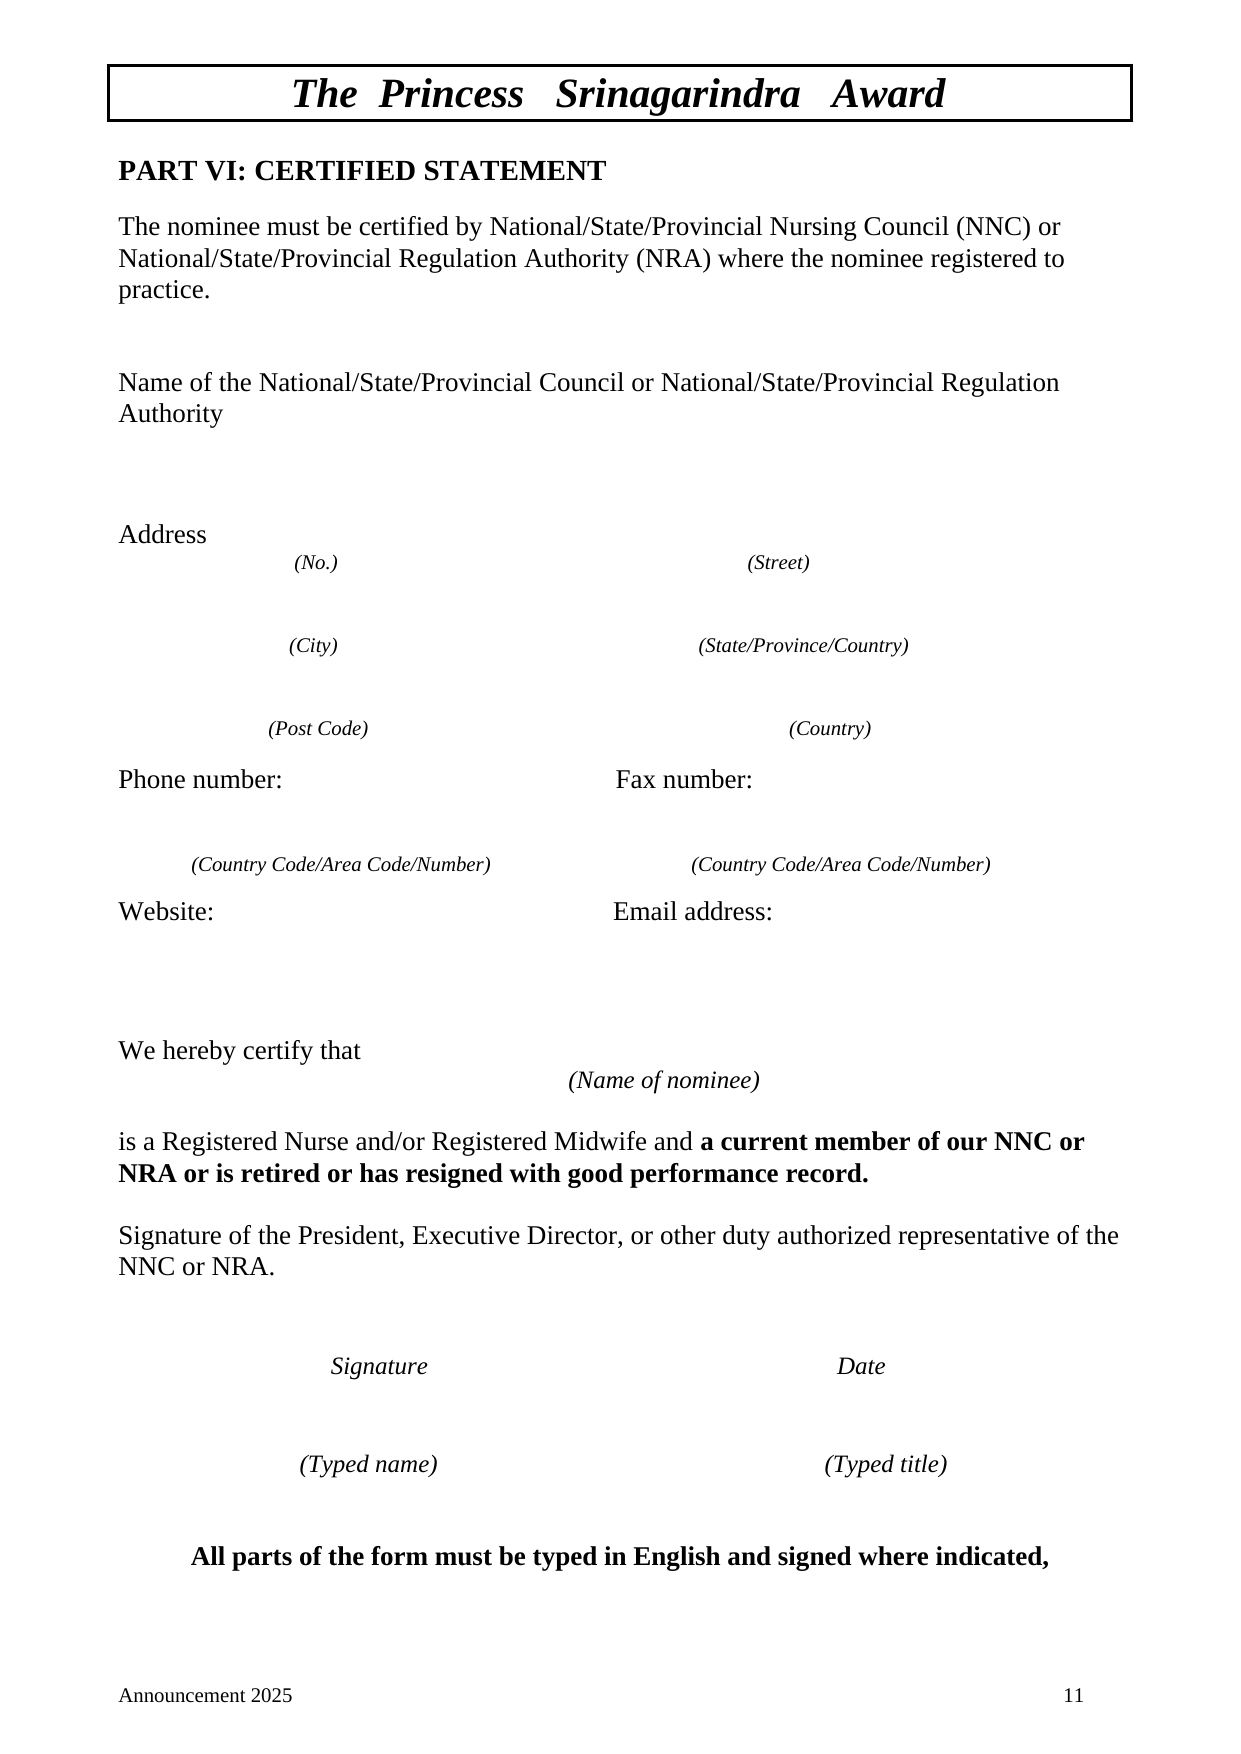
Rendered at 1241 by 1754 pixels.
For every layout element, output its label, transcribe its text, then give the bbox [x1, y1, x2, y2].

text All parts of the form must be typed in English and signed where indicated, [118, 1540, 1122, 1571]
text (Country Code/Area Code/Number) (Country Code/Area Code/Number) [118, 852, 1122, 876]
text (Post Code) (Country) [118, 716, 1122, 739]
text (City) (State/Province/Country) [118, 633, 1122, 657]
text PART VI: CERTIFIED STATEMENT [118, 153, 1122, 186]
text (Typed name) (Typed title) [118, 1449, 1122, 1478]
text Signature Date [118, 1351, 1122, 1379]
text Name of the National/State/Provincial Council or National/State/Provincial Regulation Authority [118, 366, 1122, 428]
text (Name of nominee) [118, 1066, 1122, 1094]
text The nominee must be certified by National/State/Provincial Nursing Council (NNC) or National/State/Provincial Regulation Authority (NRA) where the nominee registered to practice. [118, 211, 1122, 304]
text (No.) (Street) [118, 550, 1122, 574]
text Phone number: Fax number: [118, 764, 1122, 795]
text Address [118, 518, 1122, 550]
text Website: Email address: [118, 896, 1122, 927]
text Signature of the President, Executive Director, or other duty authorized representative of the NNC or NRA. [118, 1219, 1122, 1281]
text The Princess Srinagarindra Award [110, 67, 1130, 119]
text We hereby certify that [118, 1034, 1122, 1066]
text is a Registered Nurse and/or Registered Midwife and a current member of our NNC or NRA or is retired or has resigned with good performance record. [118, 1126, 1122, 1188]
